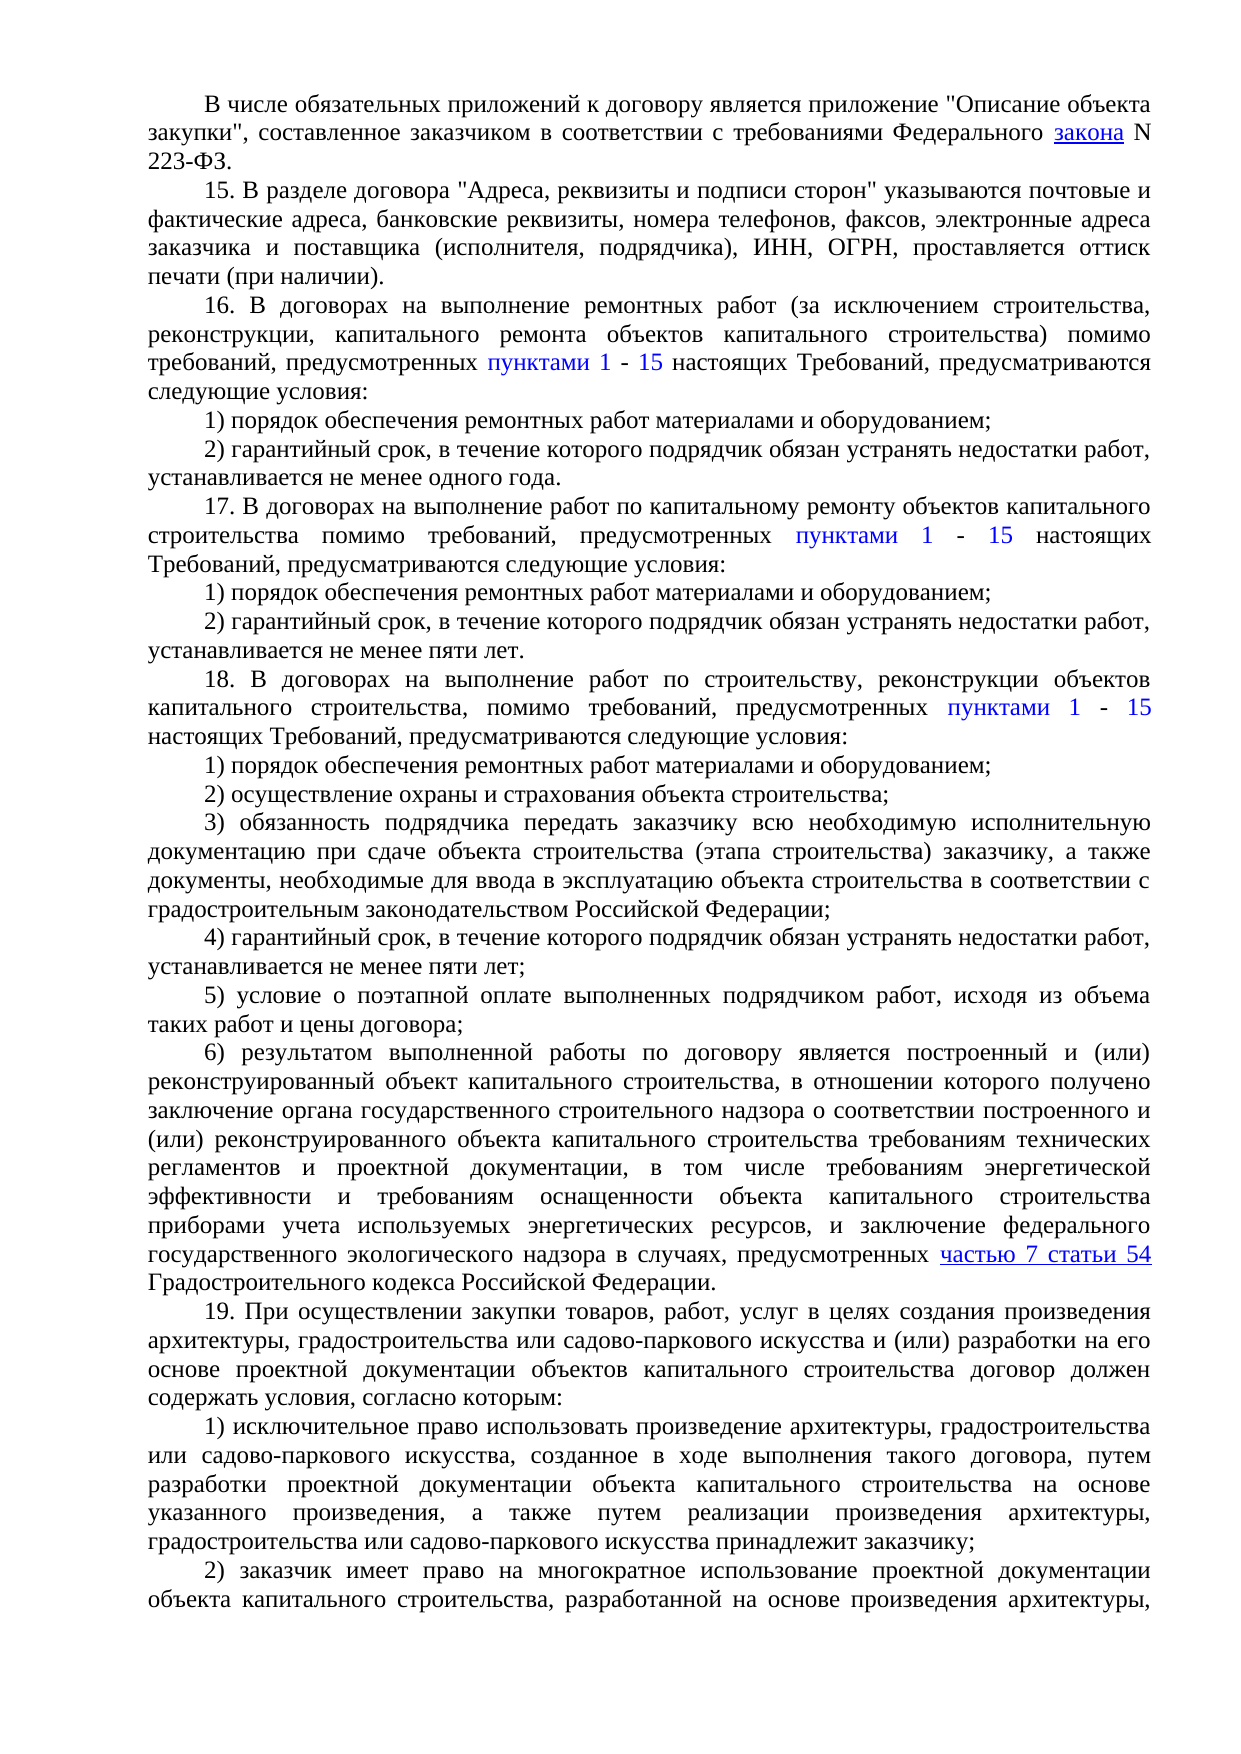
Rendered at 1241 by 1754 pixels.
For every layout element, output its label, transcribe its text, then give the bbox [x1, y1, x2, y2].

text 6) результатом выполненной работы по договору является построенный и (или) реконструированный объект капитального строительства, в отношении которого получено заключение органа государственного строительного надзора о соответствии построенного и (или) реконструированного объекта капитального строительства требованиям технических регламентов и проектной документации, в том числе требованиям энергетической эффективности и требованиям оснащенности объекта капитального строительства приборами учета используемых энергетических ресурсов, и заключение федерального государственного экологического надзора в случаях, предусмотренных частью 7 статьи 54 Градостроительного кодекса Российской Федерации. [148, 1037, 1152, 1296]
text 1) порядок обеспечения ремонтных работ материалами и оборудованием; [148, 577, 1152, 606]
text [148, 1555, 1152, 1612]
text 2) гарантийный срок, в течение которого подрядчик обязан устранять недостатки работ, устанавливается не менее пяти лет. [148, 606, 1152, 664]
text 4) гарантийный срок, в течение которого подрядчик обязан устранять недостатки работ, устанавливается не менее пяти лет; [148, 922, 1152, 980]
text 1) порядок обеспечения ремонтных работ материалами и оборудованием; [148, 405, 1152, 434]
text 2) гарантийный срок, в течение которого подрядчик обязан устранять недостатки работ, устанавливается не менее одного года. [148, 434, 1152, 491]
text 18. В договорах на выполнение работ по строительству, реконструкции объектов капитального строительства, помимо требований, предусмотренных пунктами 1 - 15 настоящих Требований, предусматриваются следующие условия: [148, 664, 1152, 750]
text 1) исключительное право использовать произведение архитектуры, градостроительства или садово-паркового искусства, созданное в ходе выполнения такого договора, путем разработки проектной документации объекта капитального строительства на основе указанного произведения, а также путем реализации произведения архитектуры, градостроительства или садово-паркового искусства принадлежит заказчику; [148, 1411, 1152, 1555]
text 1) порядок обеспечения ремонтных работ материалами и оборудованием; [148, 750, 1152, 779]
text 15. В разделе договора "Адреса, реквизиты и подписи сторон" указываются почтовые и фактические адреса, банковские реквизиты, номера телефонов, факсов, электронные адреса заказчика и поставщика (исполнителя, подрядчика), ИНН, ОГРН, проставляется оттиск печати (при наличии). [148, 175, 1152, 290]
text 3) обязанность подрядчика передать заказчику всю необходимую исполнительную документацию при сдаче объекта строительства (этапа строительства) заказчику, а также документы, необходимые для ввода в эксплуатацию объекта строительства в соответствии с градостроительным законодательством Российской Федерации; [148, 807, 1152, 922]
text 17. В договорах на выполнение работ по капитальному ремонту объектов капитального строительства помимо требований, предусмотренных пунктами 1 - 15 настоящих Требований, предусматриваются следующие условия: [148, 491, 1152, 577]
text В числе обязательных приложений к договору является приложение "Описание объекта закупки", составленное заказчиком в соответствии с требованиями Федерального закона N 223-ФЗ. [148, 89, 1152, 175]
text 2) осуществление охраны и страхования объекта строительства; [148, 779, 1152, 807]
text 5) условие о поэтапной оплате выполненных подрядчиком работ, исходя из объема таких работ и цены договора; [148, 980, 1152, 1037]
text 19. При осуществлении закупки товаров, работ, услуг в целях создания произведения архитектуры, градостроительства или садово-паркового искусства и (или) разработки на его основе проектной документации объектов капитального строительства договор должен содержать условия, согласно которым: [148, 1296, 1152, 1411]
text 16. В договорах на выполнение ремонтных работ (за исключением строительства, реконструкции, капитального ремонта объектов капитального строительства) помимо требований, предусмотренных пунктами 1 - 15 настоящих Требований, предусматриваются следующие условия: [148, 290, 1152, 405]
